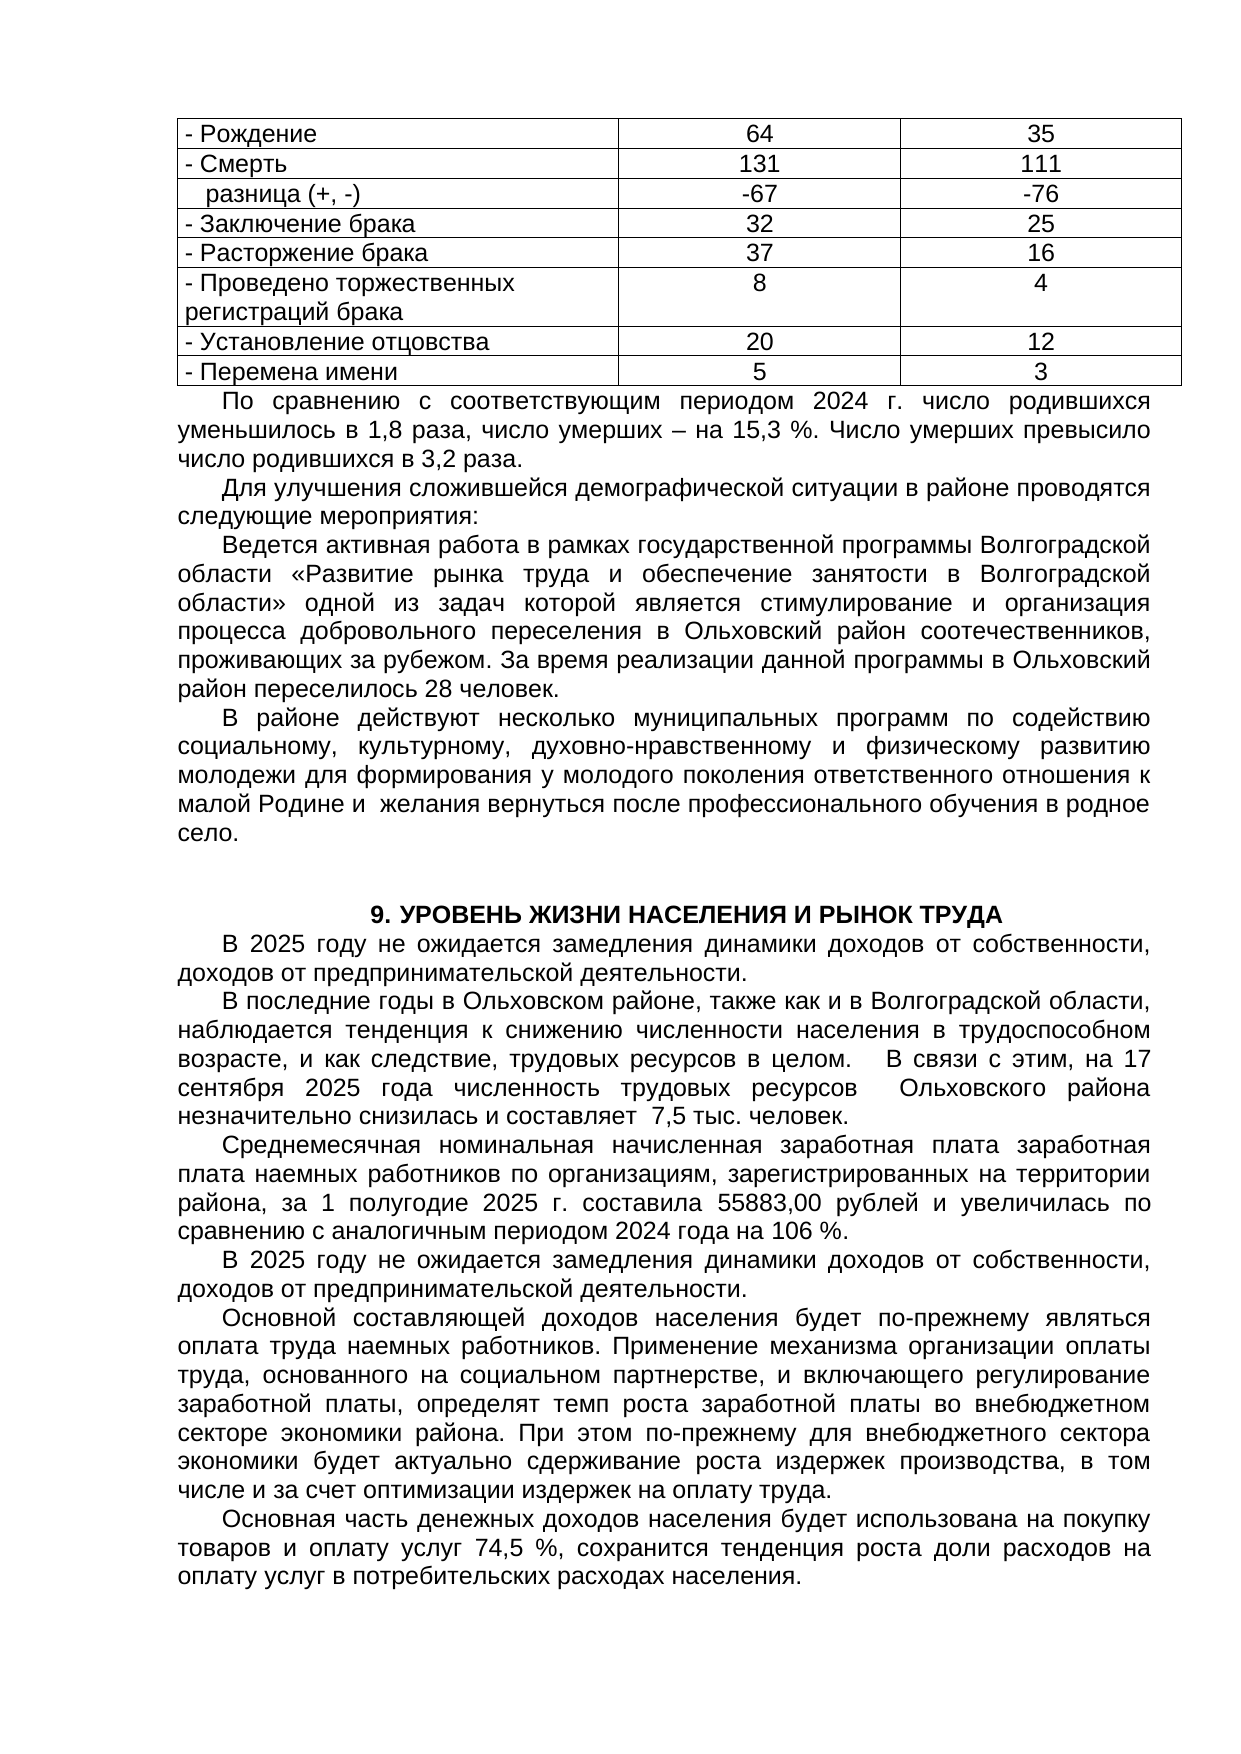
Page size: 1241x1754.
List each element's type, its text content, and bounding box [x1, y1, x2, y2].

table_cell 37 [619, 238, 900, 267]
text В 2025 году не ожидается замедления динамики доходов от собственности, доходов от предпринимательской деятельности. [177, 1245, 1152, 1303]
table_cell 5 [619, 356, 900, 385]
table_cell 8 [619, 268, 900, 326]
table_cell 32 [619, 209, 900, 237]
text В последние годы в Ольховском районе, также как и в Волгоградской области, наблюдается тенденция к снижению численности населения в трудоспособном возрасте, и как следствие, трудовых ресурсов в целом. В связи с этим, на 17 сентября 2025 года численность трудовых ресурсов Ольховского района незначительно снизилась и составляет 7,5 тыс. человек. [177, 986, 1152, 1130]
table_cell 16 [901, 238, 1181, 267]
table_cell - Смерть [178, 149, 618, 178]
text По сравнению с соответствующим периодом 2024 г. число родившихся уменьшилось в 1,8 раза, число умерших – на 15,3 %. Число умерших превысило число родившихся в 3,2 раза. [177, 386, 1152, 472]
table_cell -76 [901, 179, 1181, 207]
table_cell - Заключение брака [178, 209, 618, 237]
table_cell -67 [619, 179, 900, 207]
table_cell разница (+, -) [178, 179, 618, 207]
table_cell 3 [901, 356, 1181, 385]
text Ведется активная работа в рамках государственной программы Волгоградской области «Развитие рынка труда и обеспечение занятости в Волгоградской области» одной из задач которой является стимулирование и организация процесса добровольного переселения в Ольховский район соотечественников, проживающих за рубежом. За время реализации данной программы в Ольховский район переселилось 28 человек. [177, 530, 1152, 702]
table_cell 131 [619, 149, 900, 178]
table_cell 25 [901, 209, 1181, 237]
table_cell 64 [619, 119, 900, 148]
table_cell 35 [901, 119, 1181, 148]
table_cell 12 [901, 327, 1181, 355]
text В районе действуют несколько муниципальных программ по содействию социальному, культурному, духовно-нравственному и физическому развитию молодежи для формирования у молодого поколения ответственного отношения к малой Родине и желания вернуться после профессионального обучения в родное село. [177, 702, 1152, 846]
table_cell - Установление отцовства [178, 327, 618, 355]
text Основной составляющей доходов населения будет по-прежнему являться оплата труда наемных работников. Применение механизма организации оплаты труда, основанного на социальном партнерстве, и включающего регулирование заработной платы, определят темп роста заработной платы во внебюджетном секторе экономики района. При этом по-прежнему для внебюджетного сектора экономики будет актуально сдерживание роста издержек производства, в том числе и за счет оптимизации издержек на оплату труда. [177, 1303, 1152, 1504]
table_cell - Расторжение брака [178, 238, 618, 267]
table_cell - Рождение [178, 119, 618, 148]
text Для улучшения сложившейся демографической ситуации в районе проводятся следующие мероприятия: [177, 472, 1152, 530]
table_cell 111 [901, 149, 1181, 178]
text Среднемесячная номинальная начисленная заработная плата заработная плата наемных работников по организациям, зарегистрированных на территории района, за 1 полугодие 2025 г. составила 55883,00 рублей и увеличилась по сравнению с аналогичным периодом 2024 года на 106 %. [177, 1130, 1152, 1245]
table_cell - Перемена имени [178, 356, 618, 385]
list УРОВЕНЬ ЖИЗНИ НАСЕЛЕНИЯ И РЫНОК ТРУДА [177, 900, 1152, 929]
text В 2025 году не ожидается замедления динамики доходов от собственности, доходов от предпринимательской деятельности. [177, 929, 1152, 986]
table_cell 4 [901, 268, 1181, 326]
text Основная часть денежных доходов населения будет использована на покупку товаров и оплату услуг 74,5 %, сохранится тенденция роста доли расходов на оплату услуг в потребительских расходах населения. [177, 1504, 1152, 1590]
table_cell - Проведено торжественных регистраций брака [178, 268, 618, 326]
table_cell 20 [619, 327, 900, 355]
